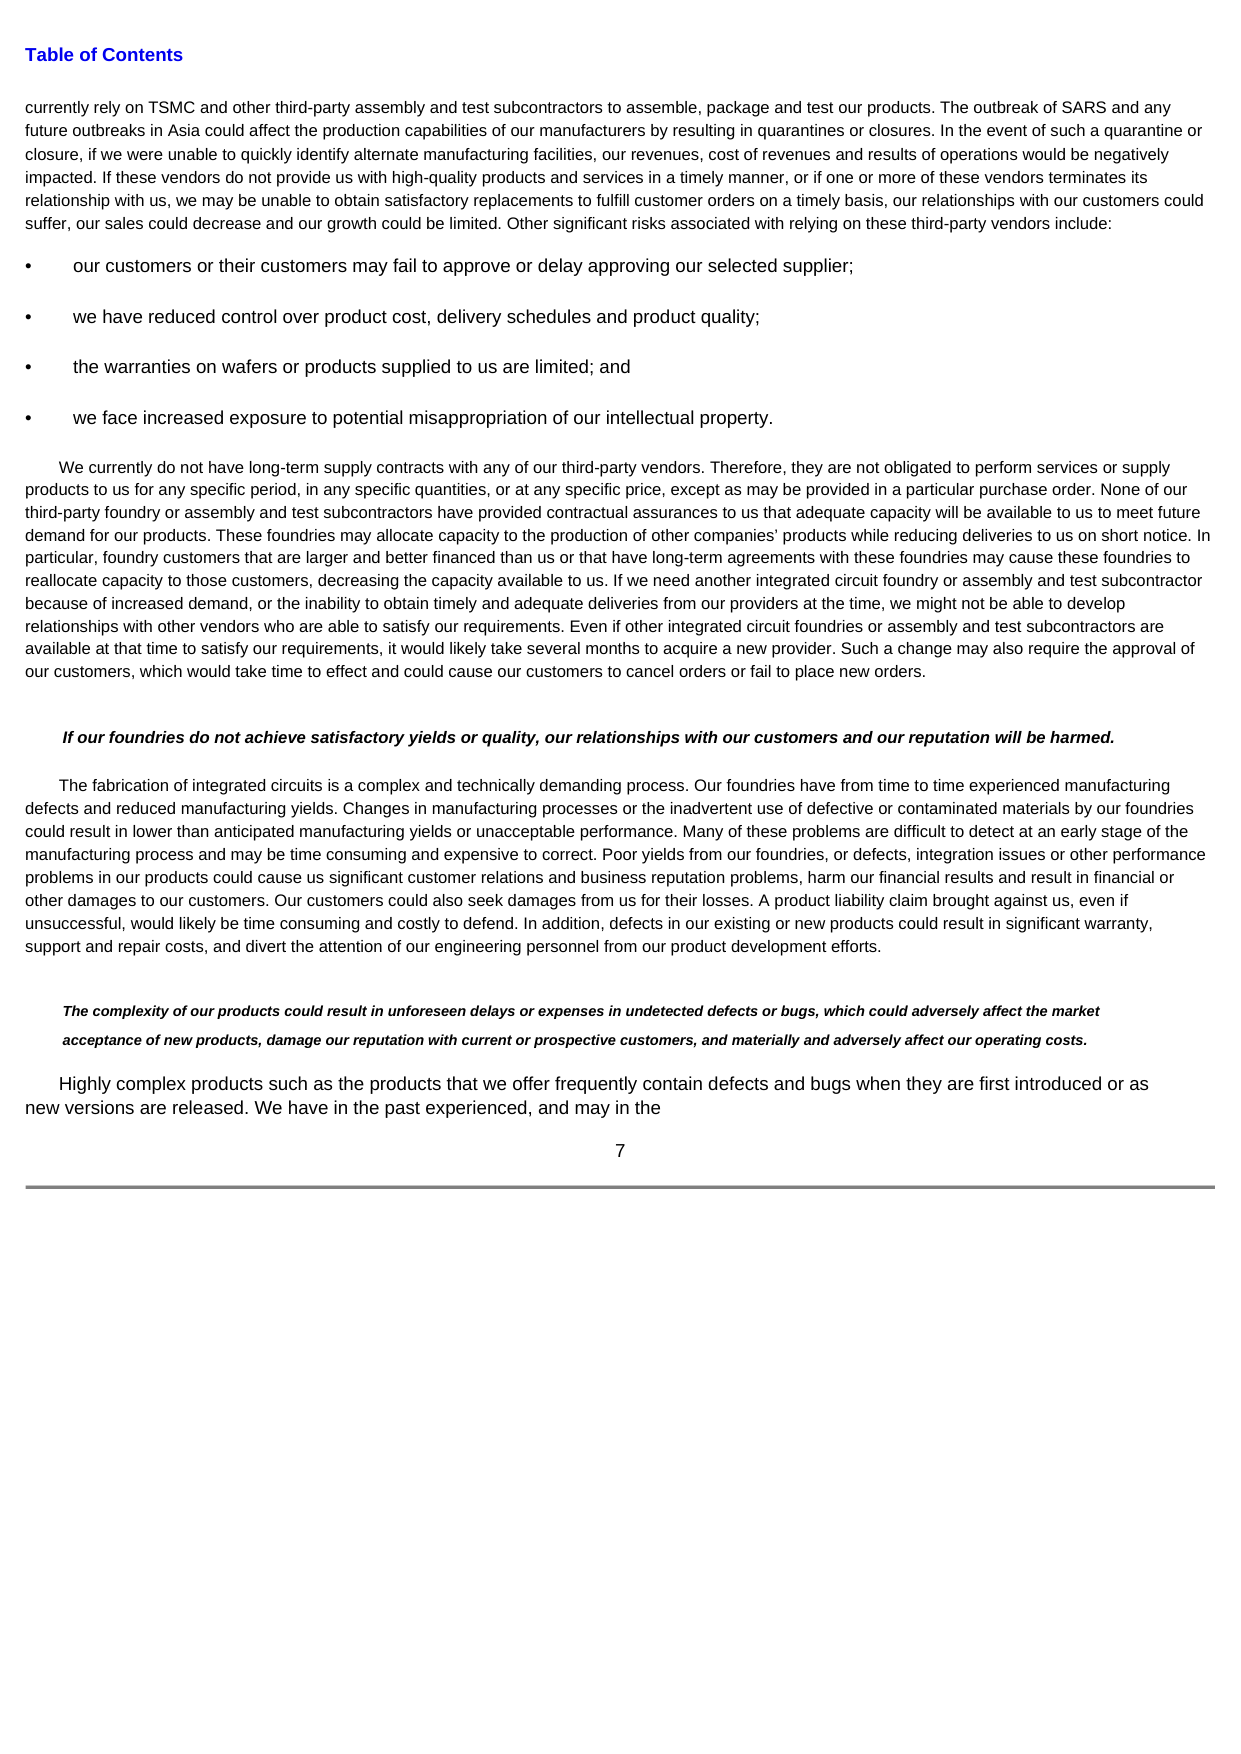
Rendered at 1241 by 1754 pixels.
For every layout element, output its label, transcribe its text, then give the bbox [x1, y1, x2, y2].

list we have reduced control over product cost, delivery schedules and product quality; [25, 306, 1213, 327]
list we face increased exposure to potential misappropriation of our intellectual property. [25, 407, 1213, 428]
text 7 [25, 1140, 1215, 1161]
list the warranties on wafers or products supplied to us are limited; and [25, 356, 1213, 378]
text currently rely on TSMC and other third-party assembly and test subcontractors to assemble, package and test our products. The outbreak of SARS and any future outbreaks in Asia could affect the production capabilities of our manufacturers by resulting in quarantines or closures. In the event of such a quarantine or closure, if we were unable to quickly identify alternate manufacturing facilities, our revenues, cost of revenues and results of operations would be negatively impacted. If these vendors do not provide us with high-quality products and services in a timely manner, or if one or more of these vendors terminates its relationship with us, we may be unable to obtain satisfactory replacements to fulfill customer orders on a timely basis, our relationships with our customers could suffer, our sales could decrease and our growth could be limited. Other significant risks associated with relying on these third-party vendors include: [25, 98, 1213, 233]
text Table of Contents [25, 44, 1213, 65]
text Highly complex products such as the products that we offer frequently contain defects and bugs when they are first introduced or as new versions are released. We have in the past experienced, and may in the [25, 1073, 1153, 1118]
text The complexity of our products could result in unforeseen delays or expenses in undetected defects or bugs, which could adversely affect the market acceptance of new products, damage our reputation with current or prospective customers, and materially and adversely affect our operating costs. [62, 1003, 1176, 1048]
text If our foundries do not achieve satisfactory yields or quality, our relationships with our customers and our reputation will be harmed. [62, 728, 1213, 747]
list our customers or their customers may fail to approve or delay approving our selected supplier; [25, 255, 1213, 277]
text The fabrication of integrated circuits is a complex and technically demanding process. Our foundries have from time to time experienced manufacturing defects and reduced manufacturing yields. Changes in manufacturing processes or the inadvertent use of defective or contaminated materials by our foundries could result in lower than anticipated manufacturing yields or unacceptable performance. Many of these problems are difficult to detect at an early stage of the manufacturing process and may be time consuming and expensive to correct. Poor yields from our foundries, or defects, integration issues or other performance problems in our products could cause us significant customer relations and business reputation problems, harm our financial results and result in financial or other damages to our customers. Our customers could also seek damages from us for their losses. A product liability claim brought against us, even if unsuccessful, would likely be time consuming and costly to defend. In addition, defects in our existing or new products could result in significant warranty, support and repair costs, and divert the attention of our engineering personnel from our product development efforts. [25, 776, 1213, 956]
text We currently do not have long-term supply contracts with any of our third-party vendors. Therefore, they are not obligated to perform services or supply products to us for any specific period, in any specific quantities, or at any specific price, except as may be provided in a particular purchase order. None of our third-party foundry or assembly and test subcontractors have provided contractual assurances to us that adequate capacity will be available to us to meet future demand for our products. These foundries may allocate capacity to the production of other companies’ products while reducing deliveries to us on short notice. In particular, foundry customers that are larger and better financed than us or that have long-term agreements with these foundries may cause these foundries to reallocate capacity to those customers, decreasing the capacity available to us. If we need another integrated circuit foundry or assembly and test subcontractor because of increased demand, or the inability to obtain timely and adequate deliveries from our providers at the time, we might not be able to develop relationships with other vendors who are able to satisfy our requirements. Even if other integrated circuit foundries or assembly and test subcontractors are available at that time to satisfy our requirements, it would likely take several months to acquire a new provider. Such a change may also require the approval of our customers, which would take time to effect and could cause our customers to cancel orders or fail to place new orders. [25, 457, 1211, 681]
picture [25, 1185, 1215, 1189]
